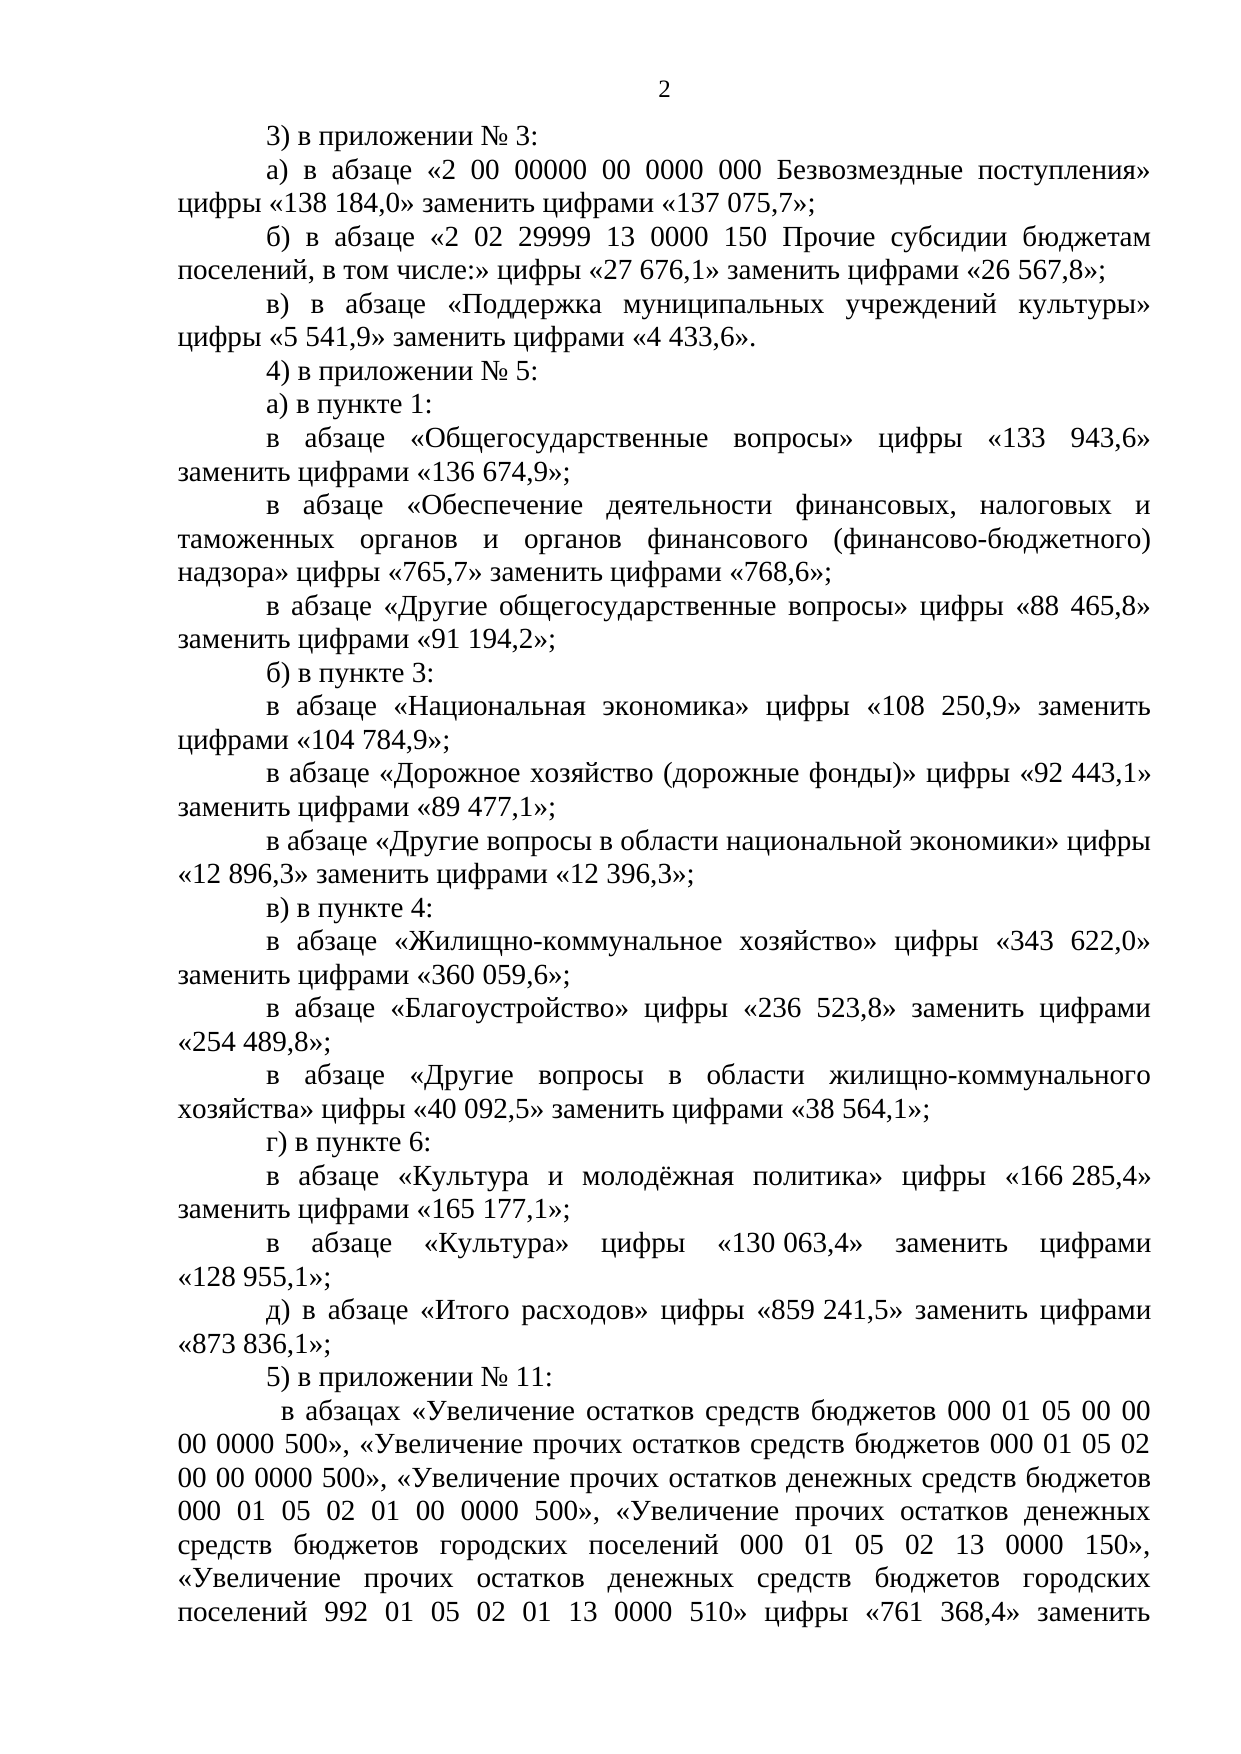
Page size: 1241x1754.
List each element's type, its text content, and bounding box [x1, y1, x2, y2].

list в абзаце «Дорожное хозяйство (дорожные фонды)» цифры «92 443,1» заменить цифрами «89 477,1»; [177, 756, 1152, 823]
list в абзаце «Жилищно-коммунальное хозяйство» цифры «343 622,0» заменить цифрами «360 059,6»; [177, 923, 1152, 990]
list в абзаце «Благоустройство» цифры «236 523,8» заменить цифрами «254 489,8»; [177, 990, 1152, 1057]
list в абзаце «Общегосударственные вопросы» цифры «133 943,6» заменить цифрами «136 674,9»; [177, 420, 1152, 487]
list г) в пункте 6: [177, 1124, 1152, 1158]
list 3) в приложении № 3: [177, 118, 1152, 152]
list в абзаце «Культура» цифры «130 063,4» заменить цифрами «128 955,1»; [177, 1225, 1152, 1292]
list в абзаце «Другие вопросы в области национальной экономики» цифры «12 896,3» заменить цифрами «12 396,3»; [177, 823, 1152, 890]
list в абзаце «Обеспечение деятельности финансовых, налоговых и таможенных органов и органов финансового (финансово-бюджетного) надзора» цифры «765,7» заменить цифрами «768,6»; [177, 487, 1152, 588]
list в абзаце «Другие вопросы в области жилищно-коммунального хозяйства» цифры «40 092,5» заменить цифрами «38 564,1»; [177, 1057, 1152, 1124]
list д) в абзаце «Итого расходов» цифры «859 241,5» заменить цифрами «873 836,1»; [177, 1292, 1152, 1359]
list в) в пункте 4: [177, 890, 1152, 923]
list в абзаце «Культура и молодёжная политика» цифры «166 285,4» заменить цифрами «165 177,1»; [177, 1158, 1152, 1225]
list б) в абзаце «2 02 29999 13 0000 150 Прочие субсидии бюджетам поселений, в том числе:» цифры «27 676,1» заменить цифрами «26 567,8»; [177, 219, 1152, 286]
list в абзаце «Другие общегосударственные вопросы» цифры «88 465,8» заменить цифрами «91 194,2»; [177, 588, 1152, 655]
list а) в абзаце «2 00 00000 00 0000 000 Безвозмездные поступления» цифры «138 184,0» заменить цифрами «137 075,7»; [177, 152, 1152, 219]
list 4) в приложении № 5: [177, 353, 1152, 387]
list б) в пункте 3: [177, 655, 1152, 688]
list в) в абзаце «Поддержка муниципальных учреждений культуры» цифры «5 541,9» заменить цифрами «4 433,6». [177, 286, 1152, 353]
list а) в пункте 1: [177, 387, 1152, 420]
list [177, 1393, 1152, 1628]
list 5) в приложении № 11: [177, 1359, 1152, 1393]
list в абзаце «Национальная экономика» цифры «108 250,9» заменить цифрами «104 784,9»; [177, 688, 1152, 756]
